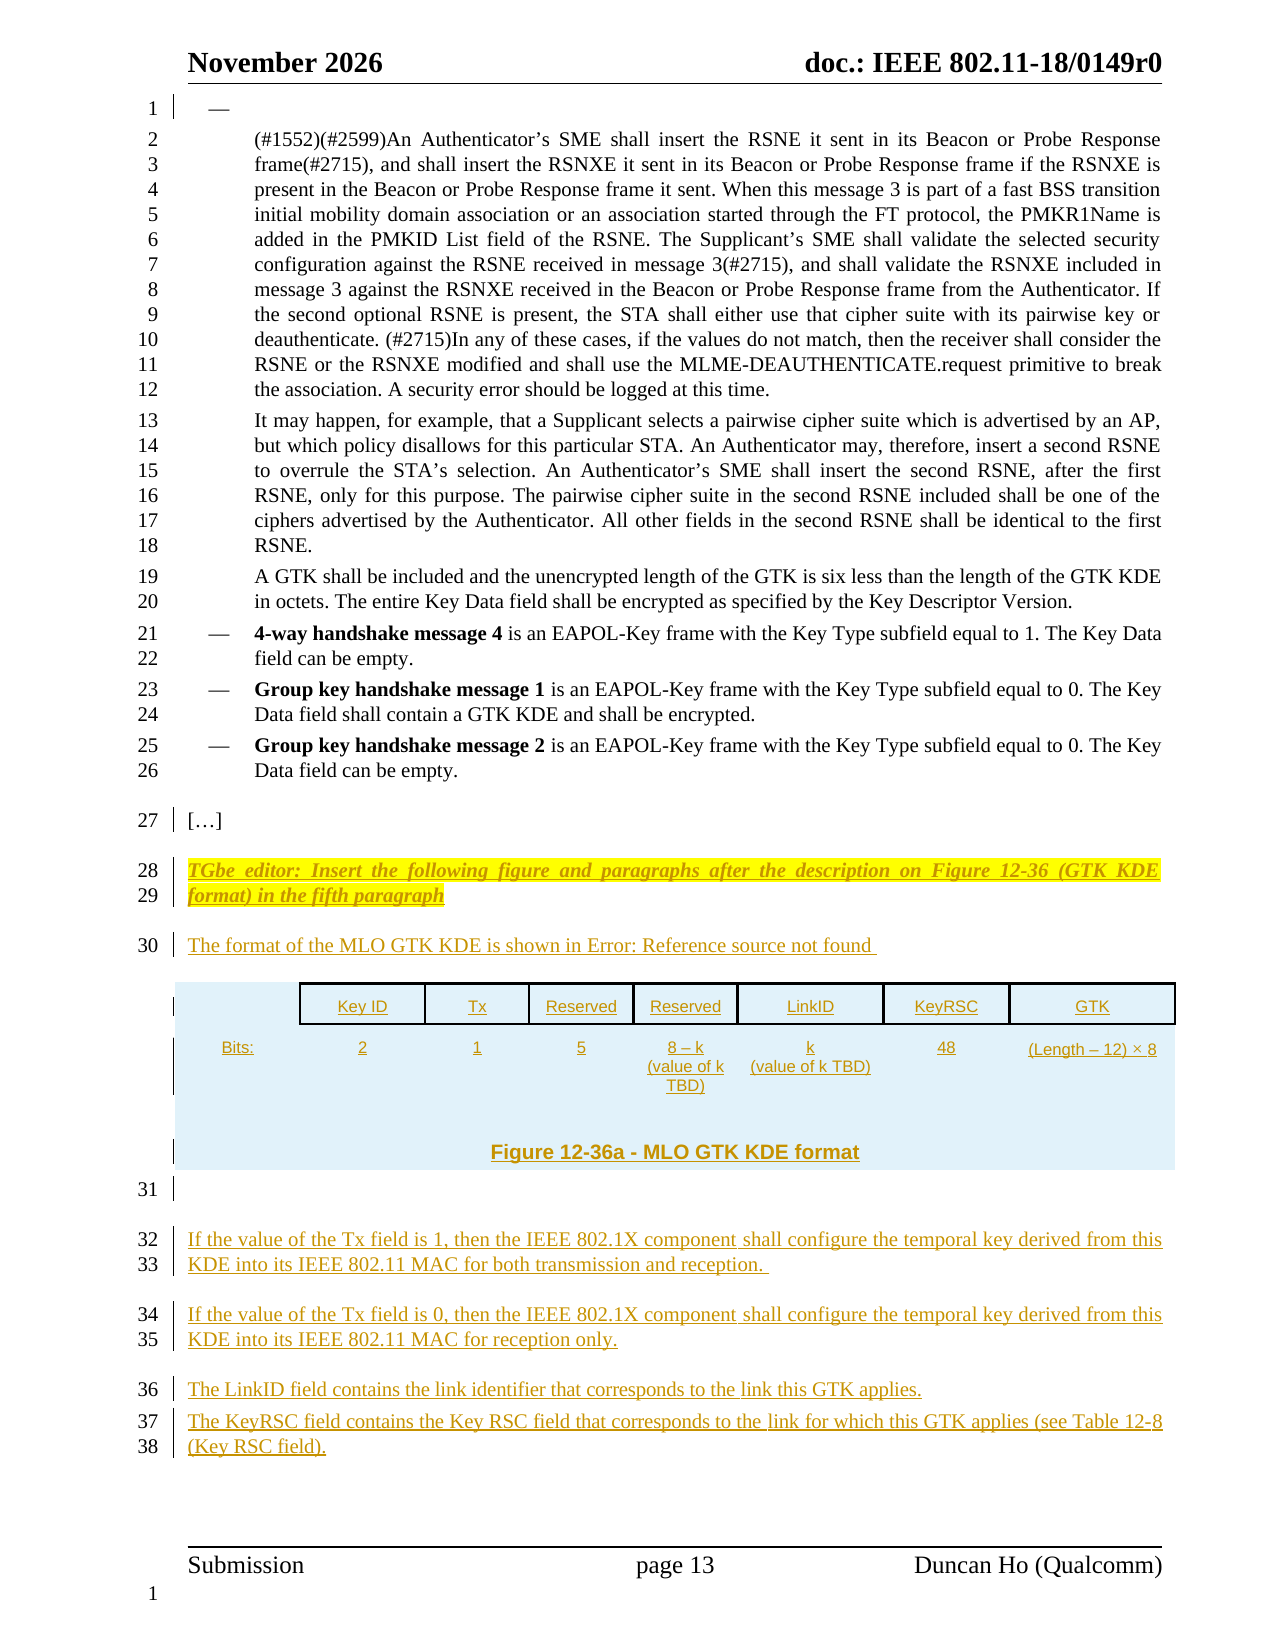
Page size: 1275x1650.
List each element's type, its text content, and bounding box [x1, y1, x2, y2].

list Group key handshake message 2 is an EAPOL-Key frame with the Key Type subfield equal to 0. The Key Data field can be empty. [208, 732, 1162, 782]
text It may happen, for example, that a Supplicant selects a pairwise cipher suite which is advertised by an AP, but which policy disallows for this particular STA. An Authenticator may, therefore, insert a second RSNE to overrule the STA’s selection. An Authenticator’s SME shall insert the second RSNE, after the first RSNE, only for this purpose. The pairwise cipher suite in the second RSNE included shall be one of the ciphers advertised by the Authenticator. All other fields in the second RSNE shall be identical to the first RSNE. [254, 407, 1162, 557]
list Group key handshake message 1 is an EAPOL-Key frame with the Key Type subfield equal to 0. The Key Data field shall contain a GTK KDE and shall be encrypted. [208, 676, 1162, 726]
text […] [187, 807, 1162, 832]
list 4-way handshake message 4 is an EAPOL-Key frame with the Key Type subfield equal to 1. The Key Data field can be empty. [208, 619, 1162, 669]
text A GTK shall be included and the unencrypted length of the GTK is six less than the length of the GTK KDE in octets. The entire Key Data field shall be encrypted as specified by the Key Descriptor Version. [254, 563, 1162, 613]
text (#1552)(#2599)An Authenticator’s SME shall insert the RSNE it sent in its Beacon or Probe Response frame(#2715), and shall insert the RSNXE it sent in its Beacon or Probe Response frame if the RSNXE is present in the Beacon or Probe Response frame it sent. When this message 3 is part of a fast BSS transition initial mobility domain association or an association started through the FT protocol, the PMKR1Name is added in the PMKID List field of the RSNE. The Supplicant’s SME shall validate the selected security configuration against the RSNE received in message 3(#2715), and shall validate the RSNXE included in message 3 against the RSNXE received in the Beacon or Probe Response frame from the Authenticator. If the second optional RSNE is present, the STA shall either use that cipher suite with its pairwise key or deauthenticate. (#2715)In any of these cases, if the values do not match, then the receiver shall consider the RSNE or the RSNXE modified and shall use the MLME-DEAUTHENTICATE.request primitive to break the association. A security error should be logged at this time. [254, 126, 1162, 401]
